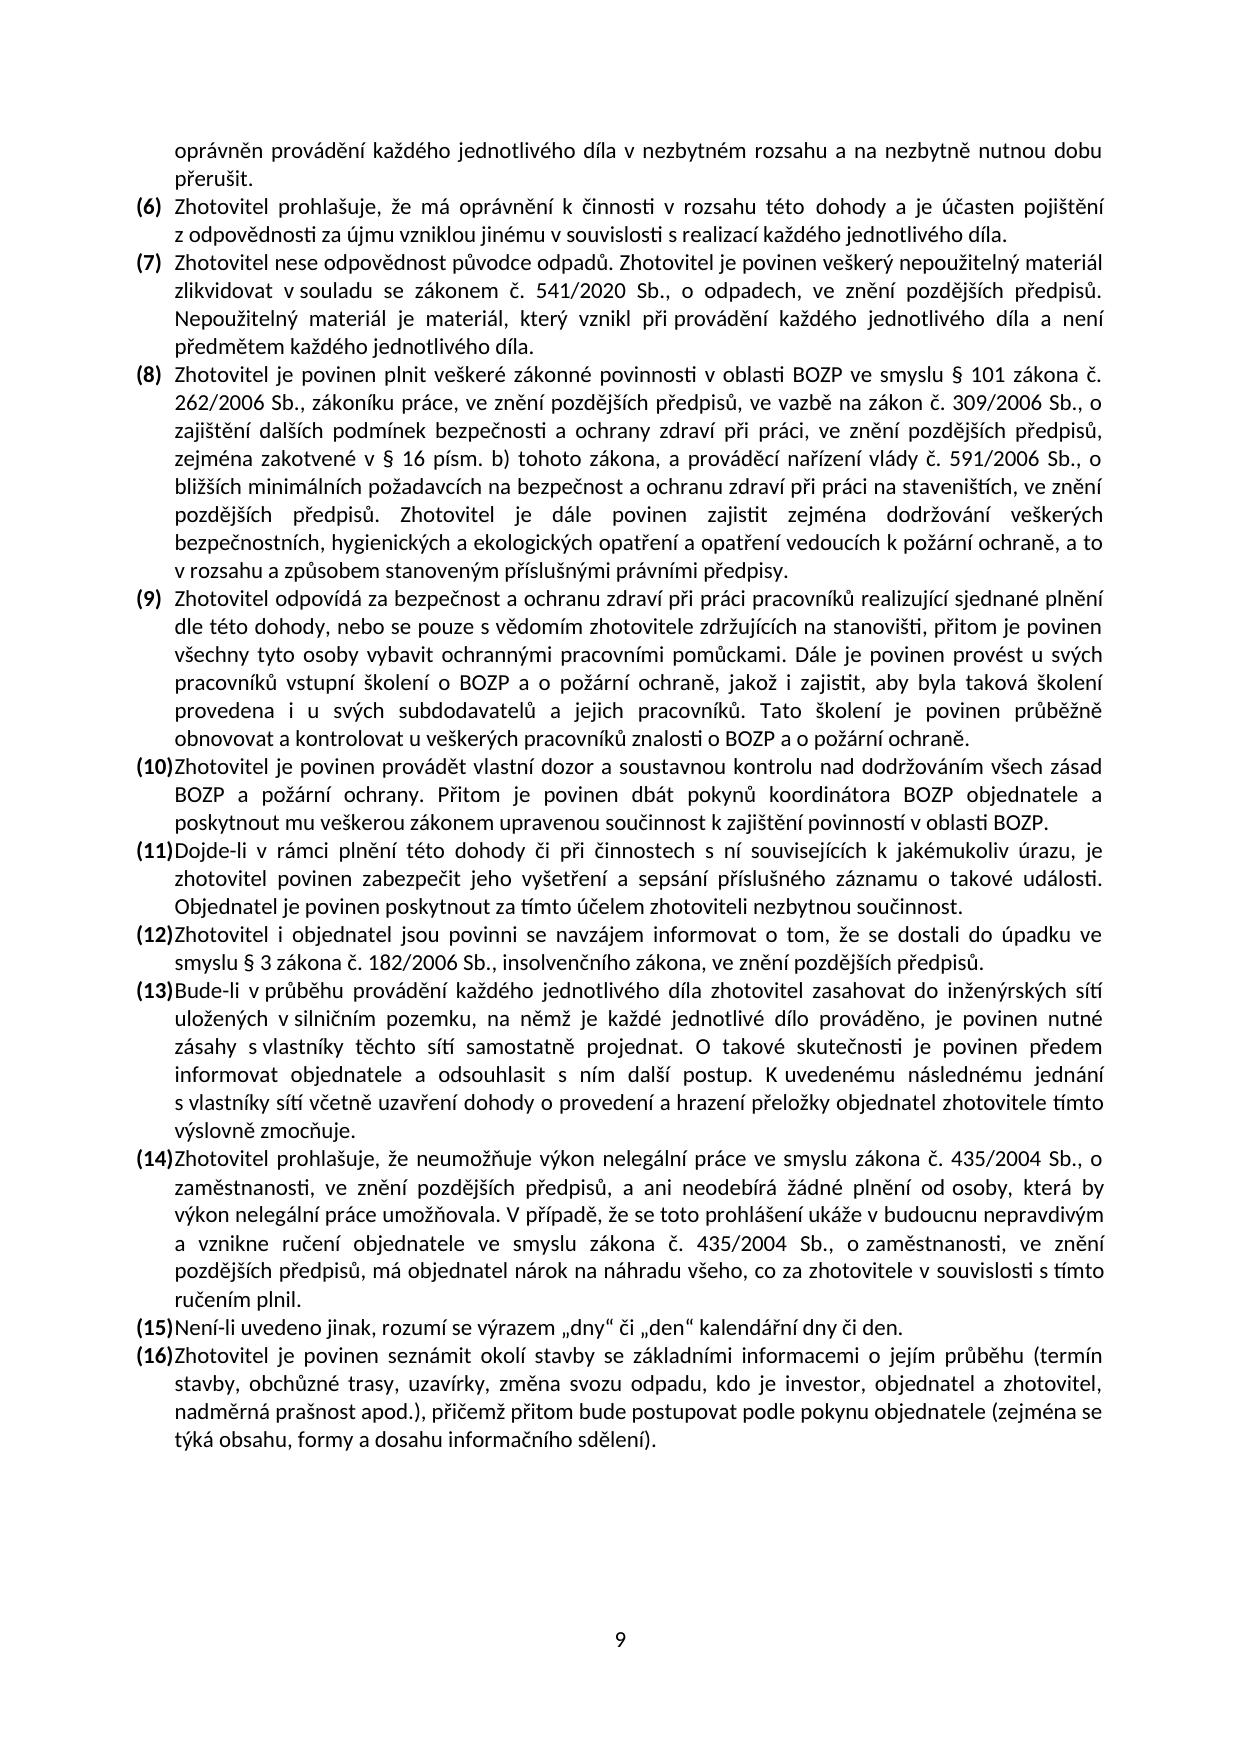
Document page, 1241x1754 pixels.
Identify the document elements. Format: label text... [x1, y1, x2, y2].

list Zhotovitel je povinen provádět vlastní dozor a soustavnou kontrolu nad dodržováním všech zásad BOZP a požární ochrany. Přitom je povinen dbát pokynů koordinátora BOZP objednatele a poskytnout mu veškerou zákonem upravenou součinnost k zajištění povinností v oblasti BOZP. [136, 752, 1104, 836]
list Zhotovitel i objednatel jsou povinni se navzájem informovat o tom, že se dostali do úpadku ve smyslu § 3 zákona č. 182/2006 Sb., insolvenčního zákona, ve znění pozdějších předpisů. [136, 920, 1104, 976]
list Zhotovitel odpovídá za bezpečnost a ochranu zdraví při práci pracovníků realizující sjednané plnění dle této dohody, nebo se pouze s vědomím zhotovitele zdržujících na stanovišti, přitom je povinen všechny tyto osoby vybavit ochrannými pracovními pomůckami. Dále je povinen provést u svých pracovníků vstupní školení o BOZP a o požární ochraně, jakož i zajistit, aby byla taková školení provedena i u svých subdodavatelů a jejich pracovníků. Tato školení je povinen průběžně obnovovat a kontrolovat u veškerých pracovníků znalosti o BOZP a o požární ochraně. [136, 584, 1104, 752]
list Zhotovitel nese odpovědnost původce odpadů. Zhotovitel je povinen veškerý nepoužitelný materiál zlikvidovat v souladu se zákonem č. 541/2020 Sb., o odpadech, ve znění pozdějších předpisů. Nepoužitelný materiál je materiál, který vznikl při provádění každého jednotlivého díla a není předmětem každého jednotlivého díla. [136, 248, 1104, 360]
list Zhotovitel prohlašuje, že má oprávnění k činnosti v rozsahu této dohody a je účasten pojištění z odpovědnosti za újmu vzniklou jinému v souvislosti s realizací každého jednotlivého díla. [136, 192, 1104, 248]
list Není-li uvedeno jinak, rozumí se výrazem „dny“ či „den“ kalendářní dny či den. [136, 1313, 1104, 1341]
list Zhotovitel je povinen seznámit okolí stavby se základními informacemi o jejím průběhu (termín stavby, obchůzné trasy, uzavírky, změna svozu odpadu, kdo je investor, objednatel a zhotovitel, nadměrná prašnost apod.), přičemž přitom bude postupovat podle pokynu objednatele (zejména se týká obsahu, formy a dosahu informačního sdělení). [136, 1341, 1104, 1453]
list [136, 136, 1104, 192]
list Zhotovitel je povinen plnit veškeré zákonné povinnosti v oblasti BOZP ve smyslu § 101 zákona č. 262/2006 Sb., zákoníku práce, ve znění pozdějších předpisů, ve vazbě na zákon č. 309/2006 Sb., o zajištění dalších podmínek bezpečnosti a ochrany zdraví při práci, ve znění pozdějších předpisů, zejména zakotvené v § 16 písm. b) tohoto zákona, a prováděcí nařízení vlády č. 591/2006 Sb., o bližších minimálních požadavcích na bezpečnost a ochranu zdraví při práci na staveništích, ve znění pozdějších předpisů. Zhotovitel je dále povinen zajistit zejména dodržování veškerých bezpečnostních, hygienických a ekologických opatření a opatření vedoucích k požární ochraně, a to v rozsahu a způsobem stanoveným příslušnými právními předpisy. [136, 360, 1104, 584]
list Bude-li v průběhu provádění každého jednotlivého díla zhotovitel zasahovat do inženýrských sítí uložených v silničním pozemku, na němž je každé jednotlivé dílo prováděno, je povinen nutné zásahy s vlastníky těchto sítí samostatně projednat. O takové skutečnosti je povinen předem informovat objednatele a odsouhlasit s ním další postup. K uvedenému následnému jednání s vlastníky sítí včetně uzavření dohody o provedení a hrazení přeložky objednatel zhotovitele tímto výslovně zmocňuje. [136, 976, 1104, 1144]
list Dojde-li v rámci plnění této dohody či při činnostech s ní souvisejících k jakémukoliv úrazu, je zhotovitel povinen zabezpečit jeho vyšetření a sepsání příslušného záznamu o takové události. Objednatel je povinen poskytnout za tímto účelem zhotoviteli nezbytnou součinnost. [136, 836, 1104, 920]
list Zhotovitel prohlašuje, že neumožňuje výkon nelegální práce ve smyslu zákona č. 435/2004 Sb., o zaměstnanosti, ve znění pozdějších předpisů, a ani neodebírá žádné plnění od osoby, která by výkon nelegální práce umožňovala. V případě, že se toto prohlášení ukáže v budoucnu nepravdivým a vznikne ručení objednatele ve smyslu zákona č. 435/2004 Sb., o zaměstnanosti, ve znění pozdějších předpisů, má objednatel nárok na náhradu všeho, co za zhotovitele v souvislosti s tímto ručením plnil. [136, 1144, 1104, 1313]
